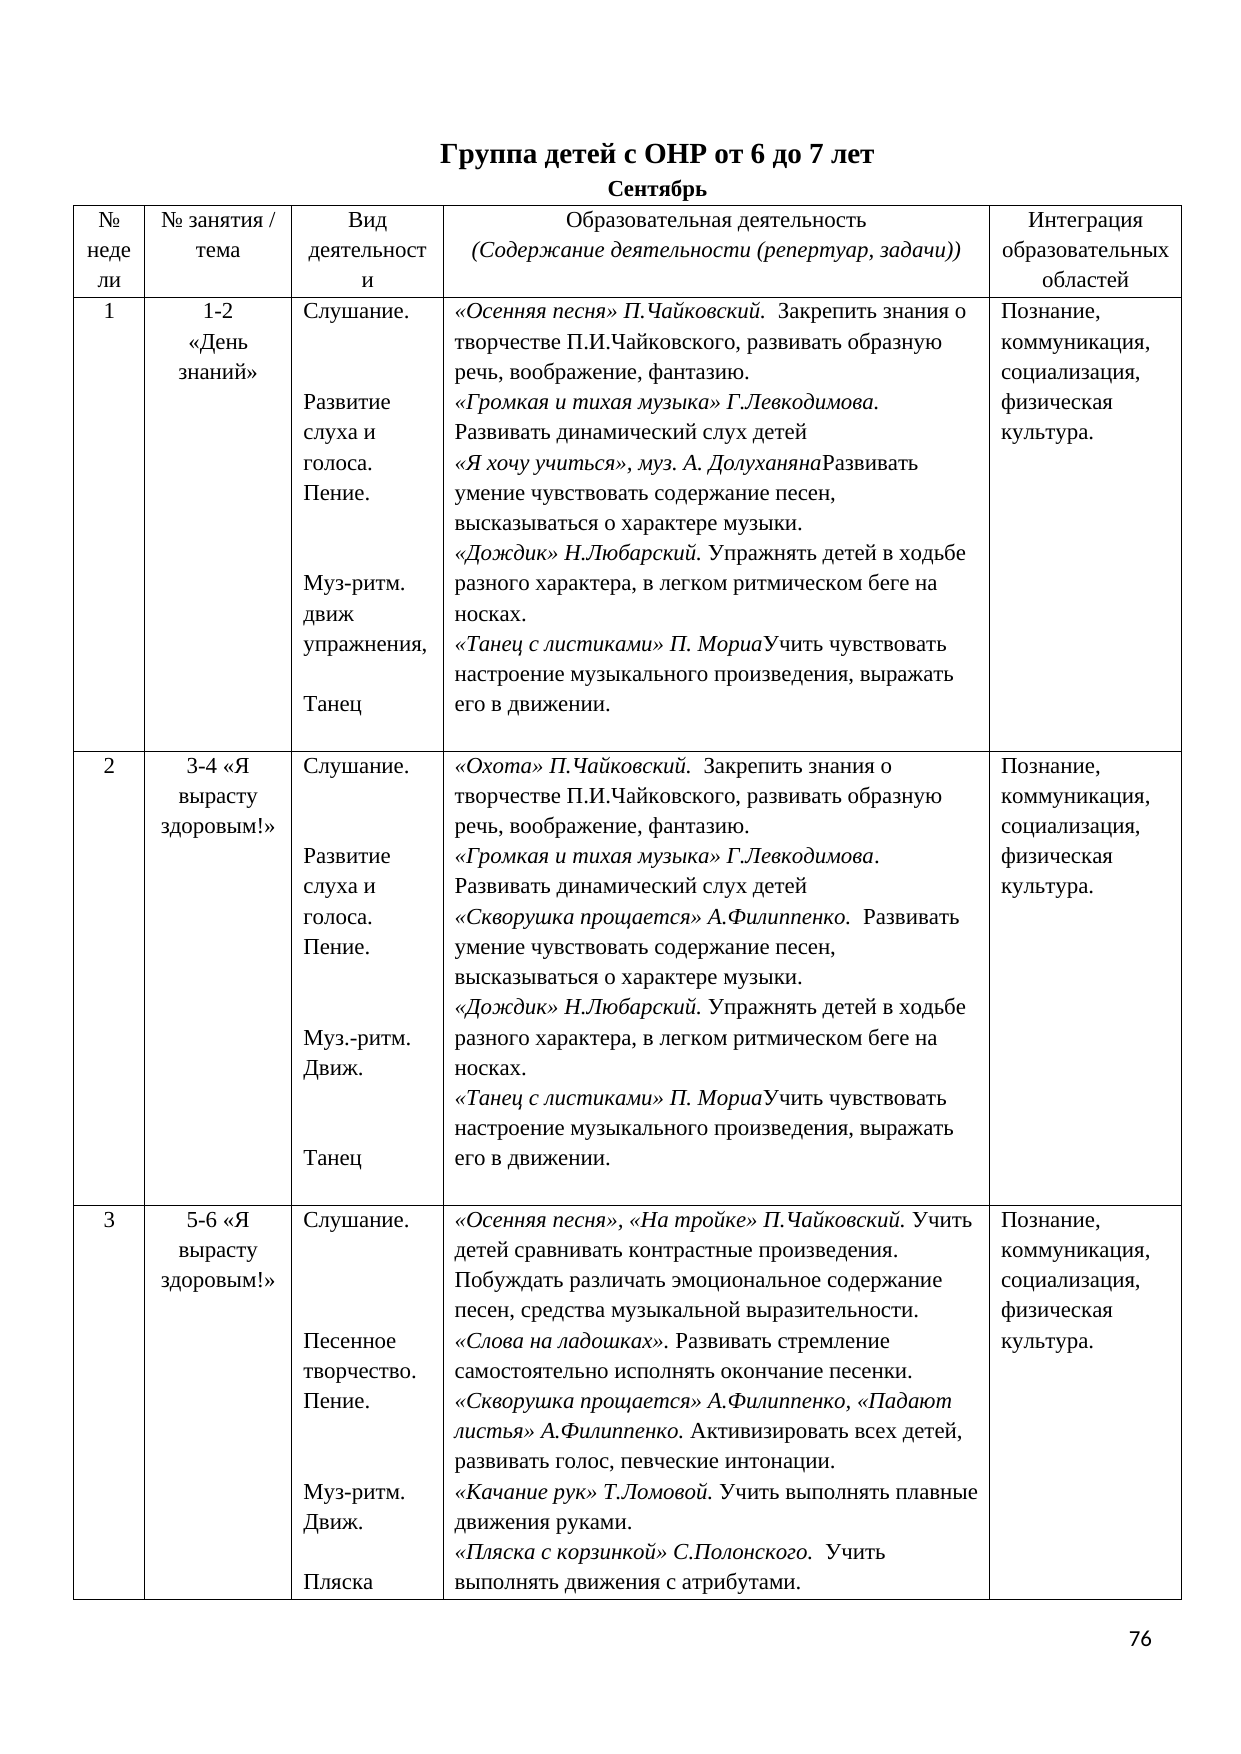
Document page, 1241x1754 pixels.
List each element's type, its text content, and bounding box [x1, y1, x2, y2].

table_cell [990, 1206, 1181, 1599]
text Группа детей с ОНР от 6 до 7 лет [162, 136, 1152, 170]
table_cell 1-2 «День знаний» [145, 298, 291, 751]
table_header № недели [74, 206, 144, 297]
table_cell Познание, коммуникация, социализация, физическая культура. [990, 298, 1181, 751]
text Сентябрь [162, 175, 1152, 201]
table_header Образовательная деятельность (Содержание деятельности (репертуар, задачи)) [444, 206, 989, 297]
table_cell 1 [74, 298, 144, 751]
table_cell Слушание. Развитие слуха и голоса. Пение. Муз.-ритм. Движ. Танец [292, 752, 443, 1205]
table_header № занятия / тема [145, 206, 291, 297]
table_cell Слушание. Развитие слуха и голоса. Пение. Муз-ритм. движ упражнения, Танец [292, 298, 443, 751]
table_cell «Охота» П.Чайковский. Закрепить знания о творчестве П.И.Чайковского, развивать образную речь, воображение, фантазию. «Громкая и тихая музыка» Г.Левкодимова. Развивать динамический слух детей «Скворушка прощается» А.Филиппенко. Развивать умение чувствовать содержание песен, высказываться о характере музыки. «Дождик» Н.Любарский. Упражнять детей в ходьбе разного характера, в легком ритмическом беге на носках. «Танец с листиками» П. МориаУчить чувствовать настроение музыкального произведения, выражать его в движении. [444, 752, 989, 1205]
table_cell 3 [74, 1206, 144, 1599]
table_cell 2 [74, 752, 144, 1205]
table_header Вид деятельности [292, 206, 443, 297]
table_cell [145, 1206, 291, 1599]
table_cell «Осенняя песня» П.Чайковский. Закрепить знания о творчестве П.И.Чайковского, развивать образную речь, воображение, фантазию. «Громкая и тихая музыка» Г.Левкодимова. Развивать динамический слух детей «Я хочу учиться», муз. A. ДолуханянаРазвивать умение чувствовать содержание песен, высказываться о характере музыки. «Дождик» Н.Любарский. Упражнять детей в ходьбе разного характера, в легком ритмическом беге на носках. «Танец с листиками» П. МориаУчить чувствовать настроение музыкального произведения, выражать его в движении. [444, 298, 989, 751]
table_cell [444, 1206, 989, 1599]
table_cell 3-4 «Я вырасту здоровым!» [145, 752, 291, 1205]
table_cell Познание, коммуникация, социализация, физическая культура. [990, 752, 1181, 1205]
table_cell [292, 1206, 443, 1599]
table_header Интеграция образовательных областей [990, 206, 1181, 297]
